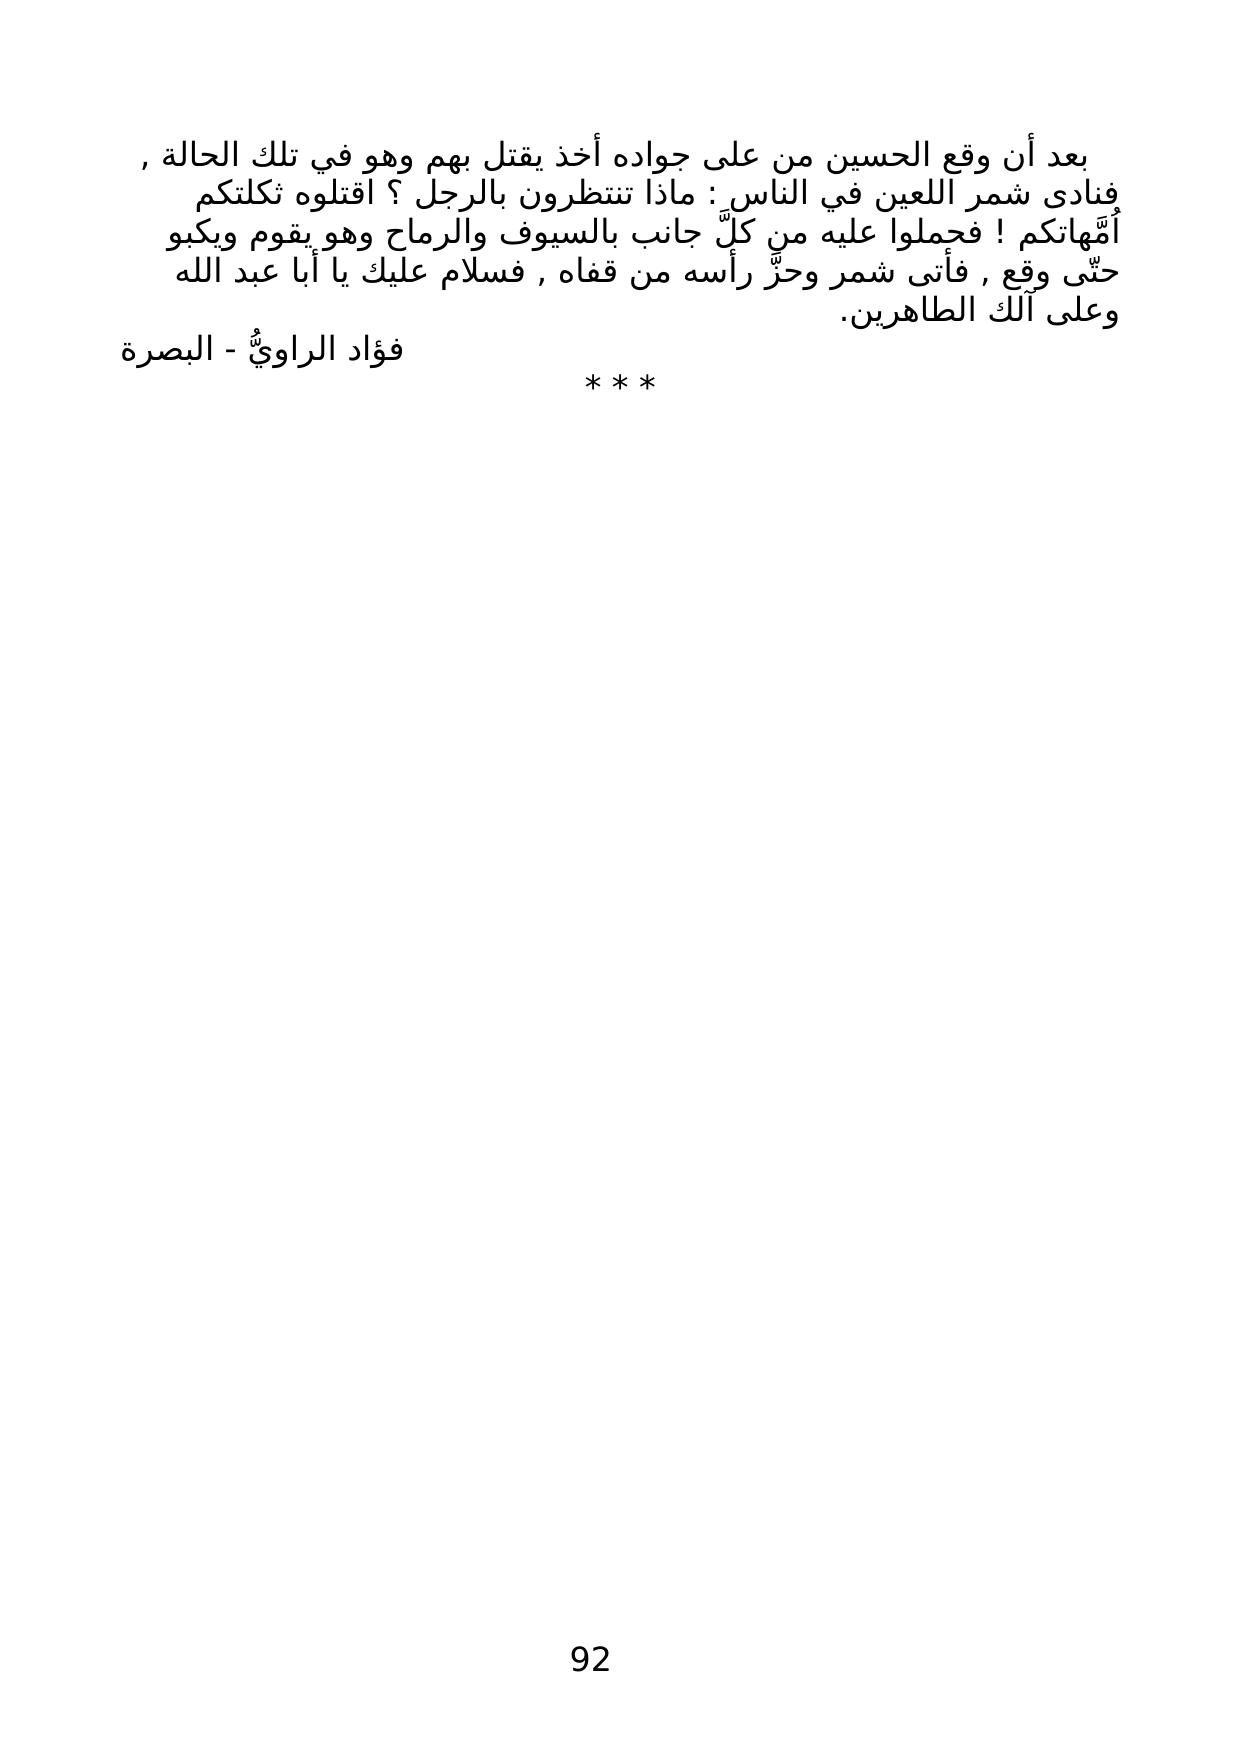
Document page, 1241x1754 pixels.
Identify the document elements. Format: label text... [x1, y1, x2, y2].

text فؤاد الراويُّ - البصرة [120, 329, 1120, 368]
text * * * [120, 368, 1120, 407]
text بعد أن وقع الحسين من على جواده أخذ يقتل بهم وهو في تلك الحالة , فنادى شمر اللعين في الناس : ماذا تنتظرون بالرجل ؟ اقتلوه ثكلتكم اُمَّهاتكم ! فحملوا عليه من كلَّ جانب بالسيوف والرماح وهو يقوم ويكبو حتّى وقع , فأتى شمر وحزَّ رأسه من قفاه , فسلام عليك يا أبا عبد الله وعلى آلك الطاهرين. [120, 135, 1120, 329]
